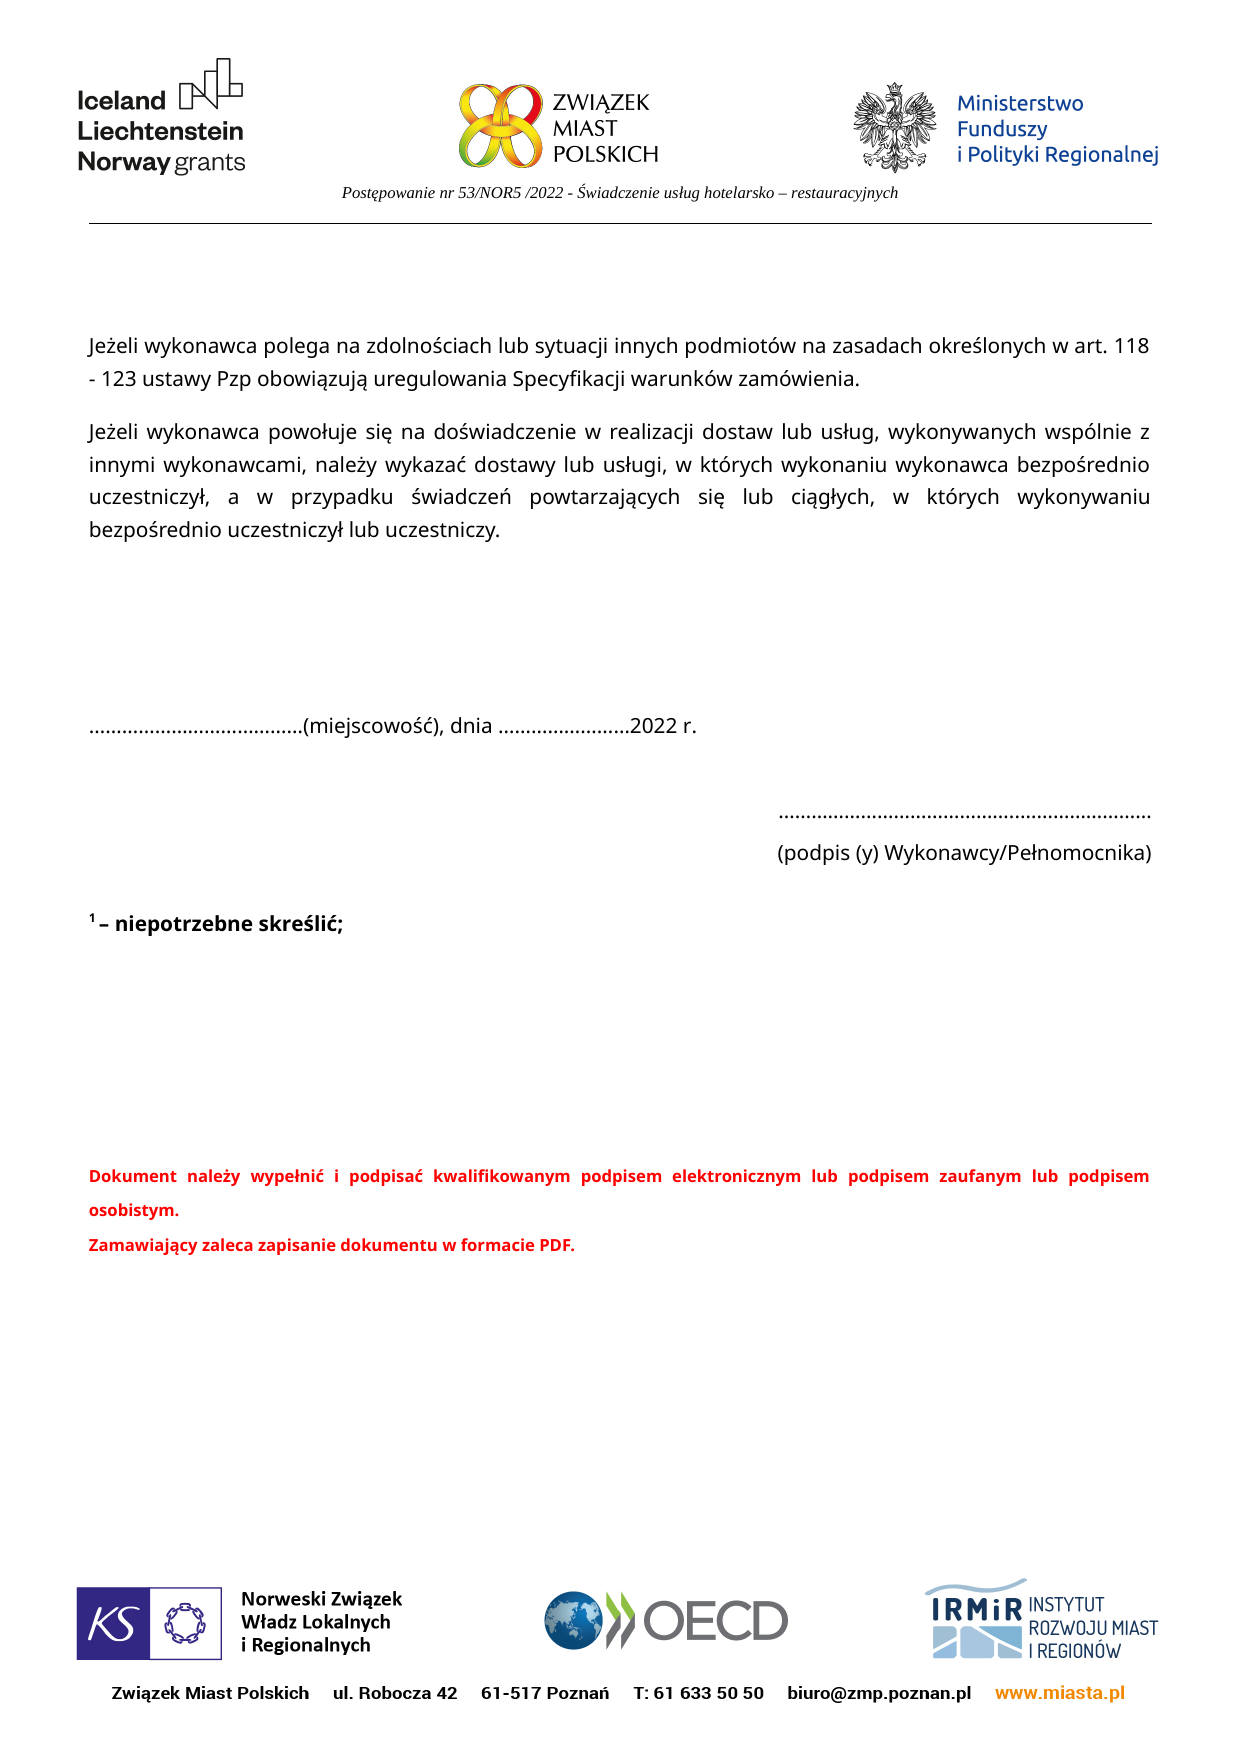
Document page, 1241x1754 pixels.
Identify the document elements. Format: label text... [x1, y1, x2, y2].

text Zamawiający zaleca zapisanie dokumentu w formacie PDF. [89, 1233, 1152, 1256]
text …………………………………(miejscowość), dnia ……………………2022 r. [89, 711, 1152, 740]
text ……………………………………..…………………… [89, 796, 1152, 824]
text Dokument należy wypełnić i podpisać kwalifikowanym podpisem elektronicznym lub podpisem zaufanym lub podpisem osobistym. [89, 1165, 1152, 1222]
picture [0, 4, 1239, 1754]
text Jeżeli wykonawca powołuje się na doświadczenie w realizacji dostaw lub usług, wykonywanych wspólnie z innymi wykonawcami, należy wykazać dostawy lub usługi, w których wykonaniu wykonawca bezpośrednio uczestniczył, a w przypadku świadczeń powtarzających się lub ciągłych, w których wykonywaniu bezpośrednio uczestniczył lub uczestniczy. [89, 417, 1152, 543]
text (podpis (y) Wykonawcy/Pełnomocnika) [89, 838, 1152, 867]
text 1 – niepotrzebne skreślić; [89, 909, 1152, 938]
text Jeżeli wykonawca polega na zdolnościach lub sytuacji innych podmiotów na zasadach określonych w art. 118 - 123 ustawy Pzp obowiązują uregulowania Specyfikacji warunków zamówienia. [89, 331, 1152, 392]
